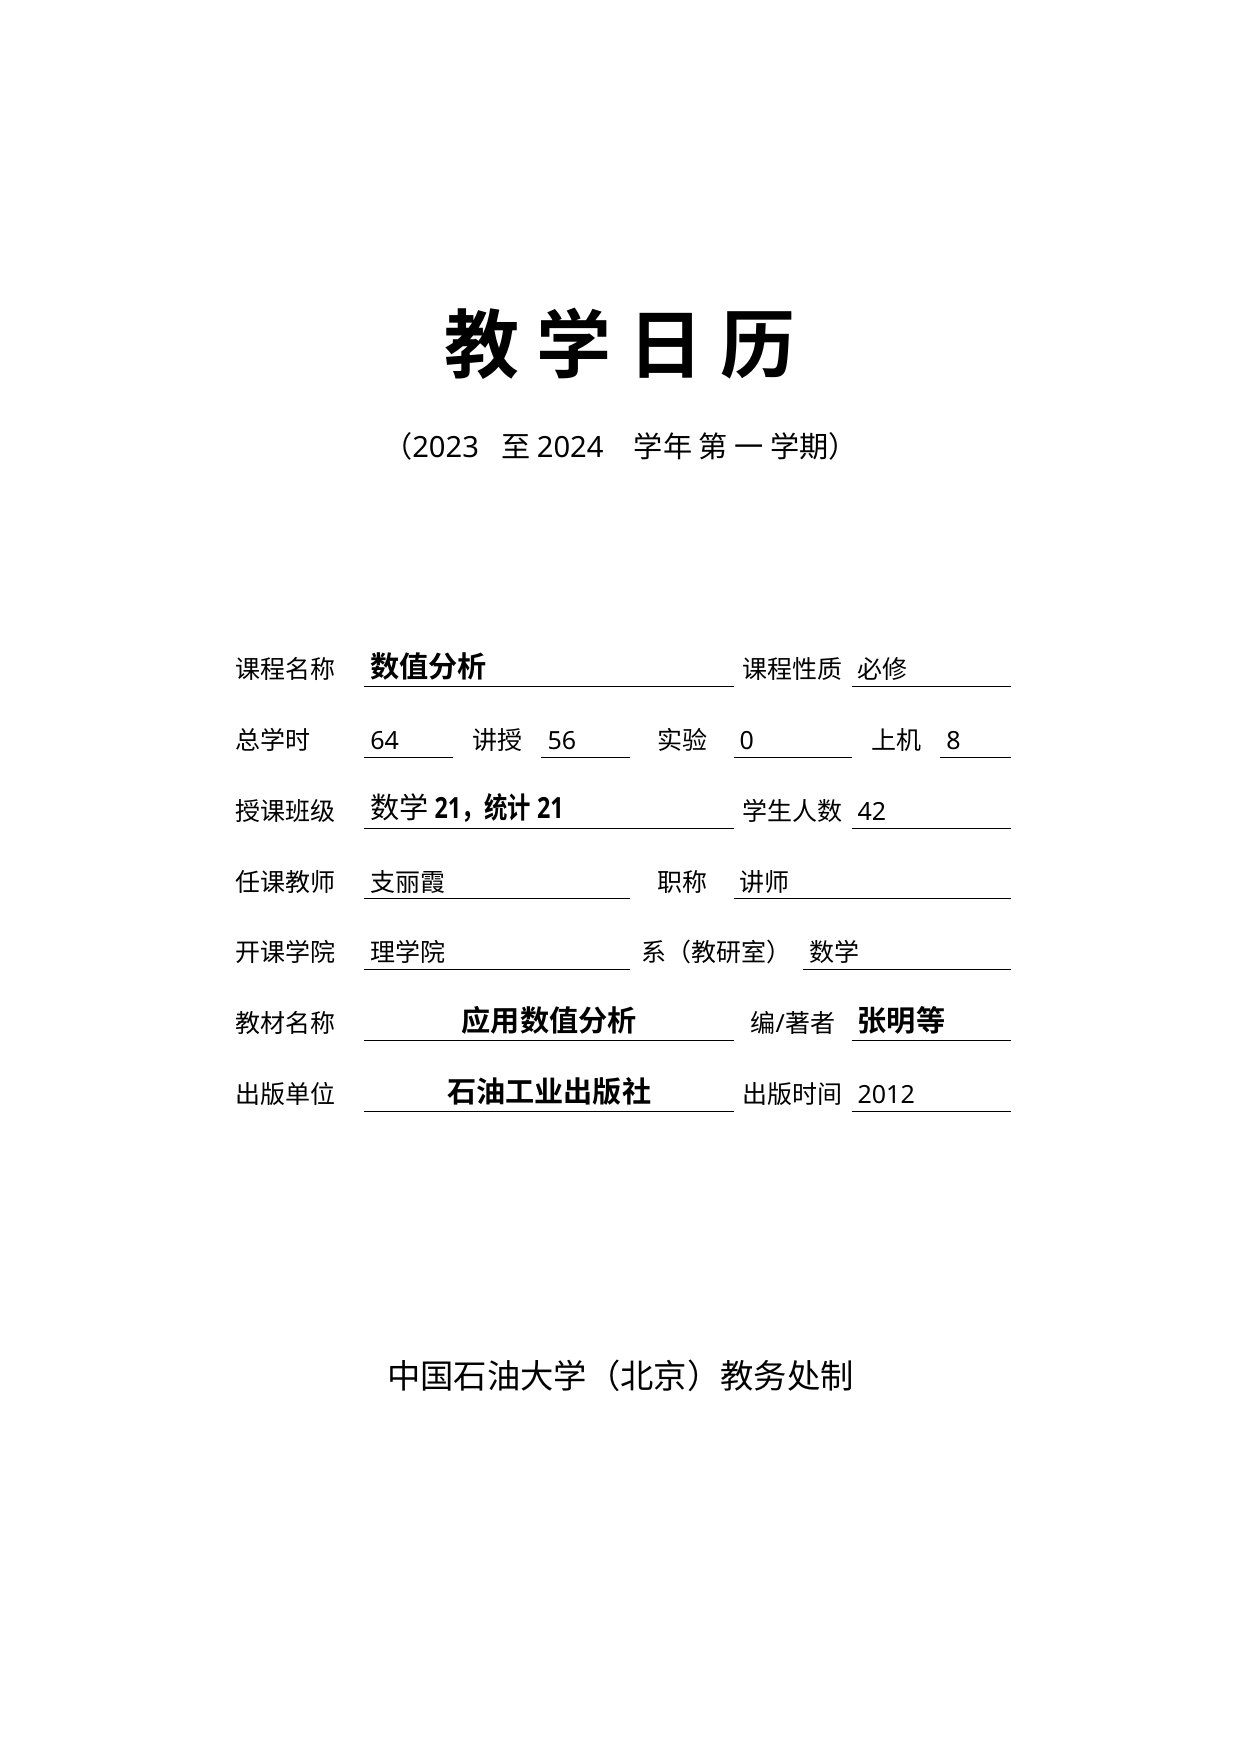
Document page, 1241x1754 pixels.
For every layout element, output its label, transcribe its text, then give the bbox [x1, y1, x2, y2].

table_cell 数学 [803, 899, 1011, 969]
table_cell 出版单位 [230, 1040, 364, 1111]
table_cell 任课教师 [230, 828, 364, 898]
table_cell 学生人数 [734, 758, 852, 827]
table_cell 应用数值分析 [364, 969, 733, 1040]
text 中国石油大学（北京）教务处制 [187, 1350, 1053, 1398]
table_cell 理学院 [364, 899, 630, 969]
table_cell 教材名称 [230, 969, 364, 1040]
table_cell 56 [541, 687, 630, 757]
table_cell 数学21，统计21 [364, 757, 733, 827]
table_cell 支丽霞 [364, 829, 630, 898]
table_cell 总学时 [230, 686, 364, 757]
table_cell 开课学院 [230, 898, 364, 969]
table_header 必修 [852, 615, 1011, 686]
table_cell 石油工业出版社 [364, 1041, 733, 1111]
table_header 课程性质 [734, 615, 852, 686]
table_cell 64 [364, 687, 453, 757]
table_cell 出版时间 [734, 1040, 852, 1111]
table_cell 2012 [852, 1041, 1011, 1111]
table_cell 讲授 [453, 687, 541, 757]
table_cell 职称 [630, 829, 733, 898]
text 教 学 日 历 [187, 285, 1053, 394]
table_cell 上机 [852, 687, 940, 757]
table_header 数值分析 [364, 615, 733, 686]
table_header 课程名称 [230, 615, 364, 686]
text （2023 至2024 学年 第 一 学期） [187, 424, 1053, 466]
table_cell 张明等 [852, 970, 1011, 1040]
table_cell 实验 [630, 687, 733, 757]
table_cell 8 [940, 687, 1011, 757]
table_cell 讲师 [734, 828, 1011, 898]
table_cell 42 [852, 757, 1011, 827]
table_cell 编/著者 [734, 969, 852, 1040]
table_cell 系（教研室） [630, 898, 803, 969]
table_cell 0 [734, 686, 852, 757]
table_cell 授课班级 [230, 757, 364, 827]
